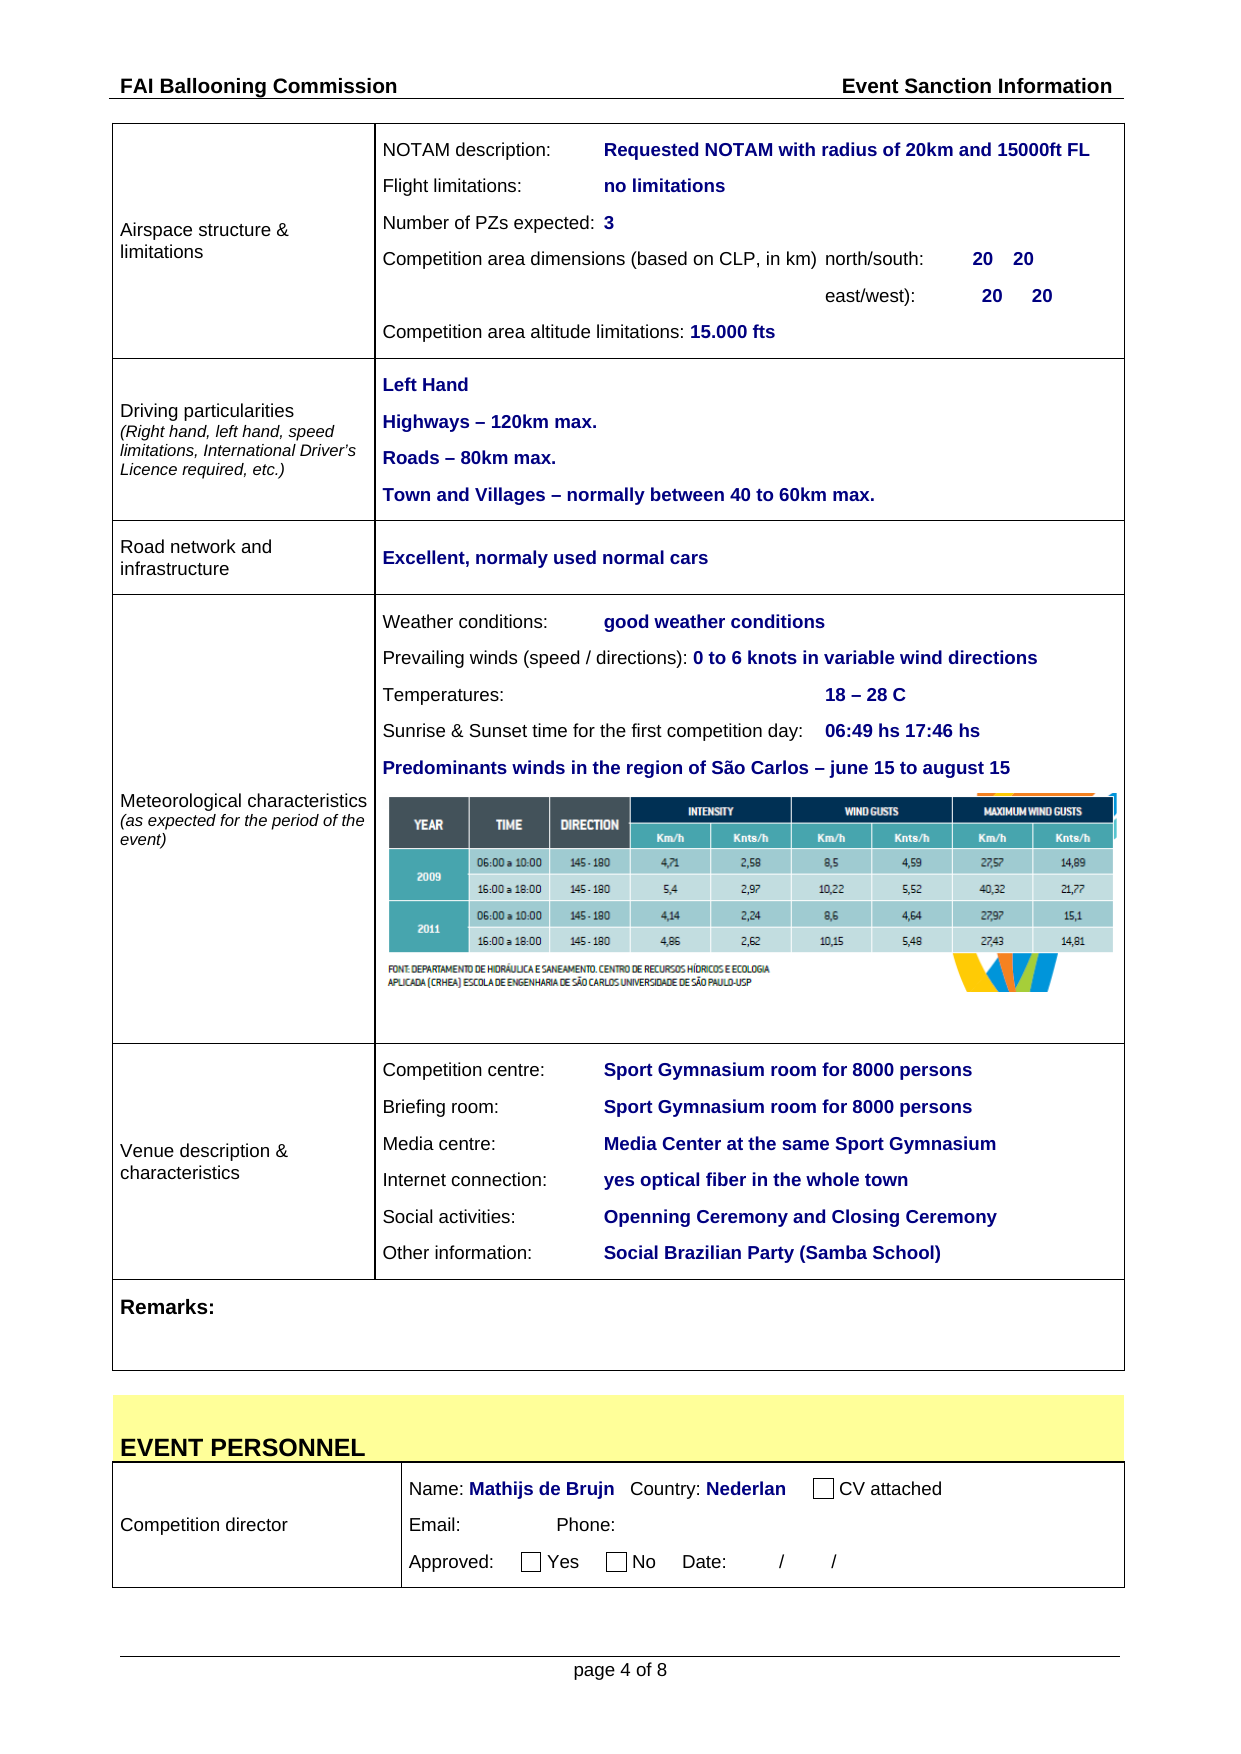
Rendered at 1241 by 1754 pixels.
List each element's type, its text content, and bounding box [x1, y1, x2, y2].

table_cell Competition director [113, 1463, 401, 1587]
table_header EVENT PERSONNEL [113, 1395, 401, 1461]
table_cell Driving particularities (Right hand, left hand, speed limitations, International Driver’s Licence required, etc.) [113, 359, 374, 520]
table_cell Name: Mathijs de Brujn Country: Nederlan CV attached Email: Phone: Approved: Yes No Date: / / [402, 1463, 1124, 1587]
table_cell Remarks: [113, 1280, 1124, 1370]
table_cell Competition centre: Sport Gymnasium room for 8000 persons Briefing room: Sport Gymnasium room for 8000 persons Media centre: Media Center at the same Sport Gymnasium Internet connection: yes optical fiber in the whole town Social activities: Openning Ceremony and Closing Ceremony Other information: Social Brazilian Party (Samba School) [376, 1044, 1124, 1279]
table_cell Excellent, normaly used normal cars [376, 521, 1124, 594]
table_cell Venue description & characteristics [113, 1044, 374, 1279]
table_cell Meteorological characteristics (as expected for the period of the event) [113, 595, 374, 1043]
table_cell Airspace structure & limitations [113, 124, 374, 358]
table_header [401, 1395, 1124, 1461]
table_cell Weather conditions: good weather conditions Prevailing winds (speed / directions): 0 to 6 knots in variable wind directions Temperatures: 18 – 28 C Sunrise & Sunset time for the first competition day: 06:49 hs 17:46 hs Predominants winds in the region of São Carlos – june 15 to august 15 [376, 595, 1124, 1043]
table_cell Road network and infrastructure [113, 521, 374, 594]
table_cell Left Hand Highways – 120km max. Roads – 80km max. Town and Villages – normally between 40 to 60km max. [376, 359, 1124, 520]
table_cell NOTAM description: Requested NOTAM with radius of 20km and 15000ft FL Flight limitations: no limitations Number of PZs expected: 3 Competition area dimensions (based on CLP, in km) north/south: 20 20 east/west): 20 20 Competition area altitude limitations: 15.000 fts [376, 124, 1124, 358]
